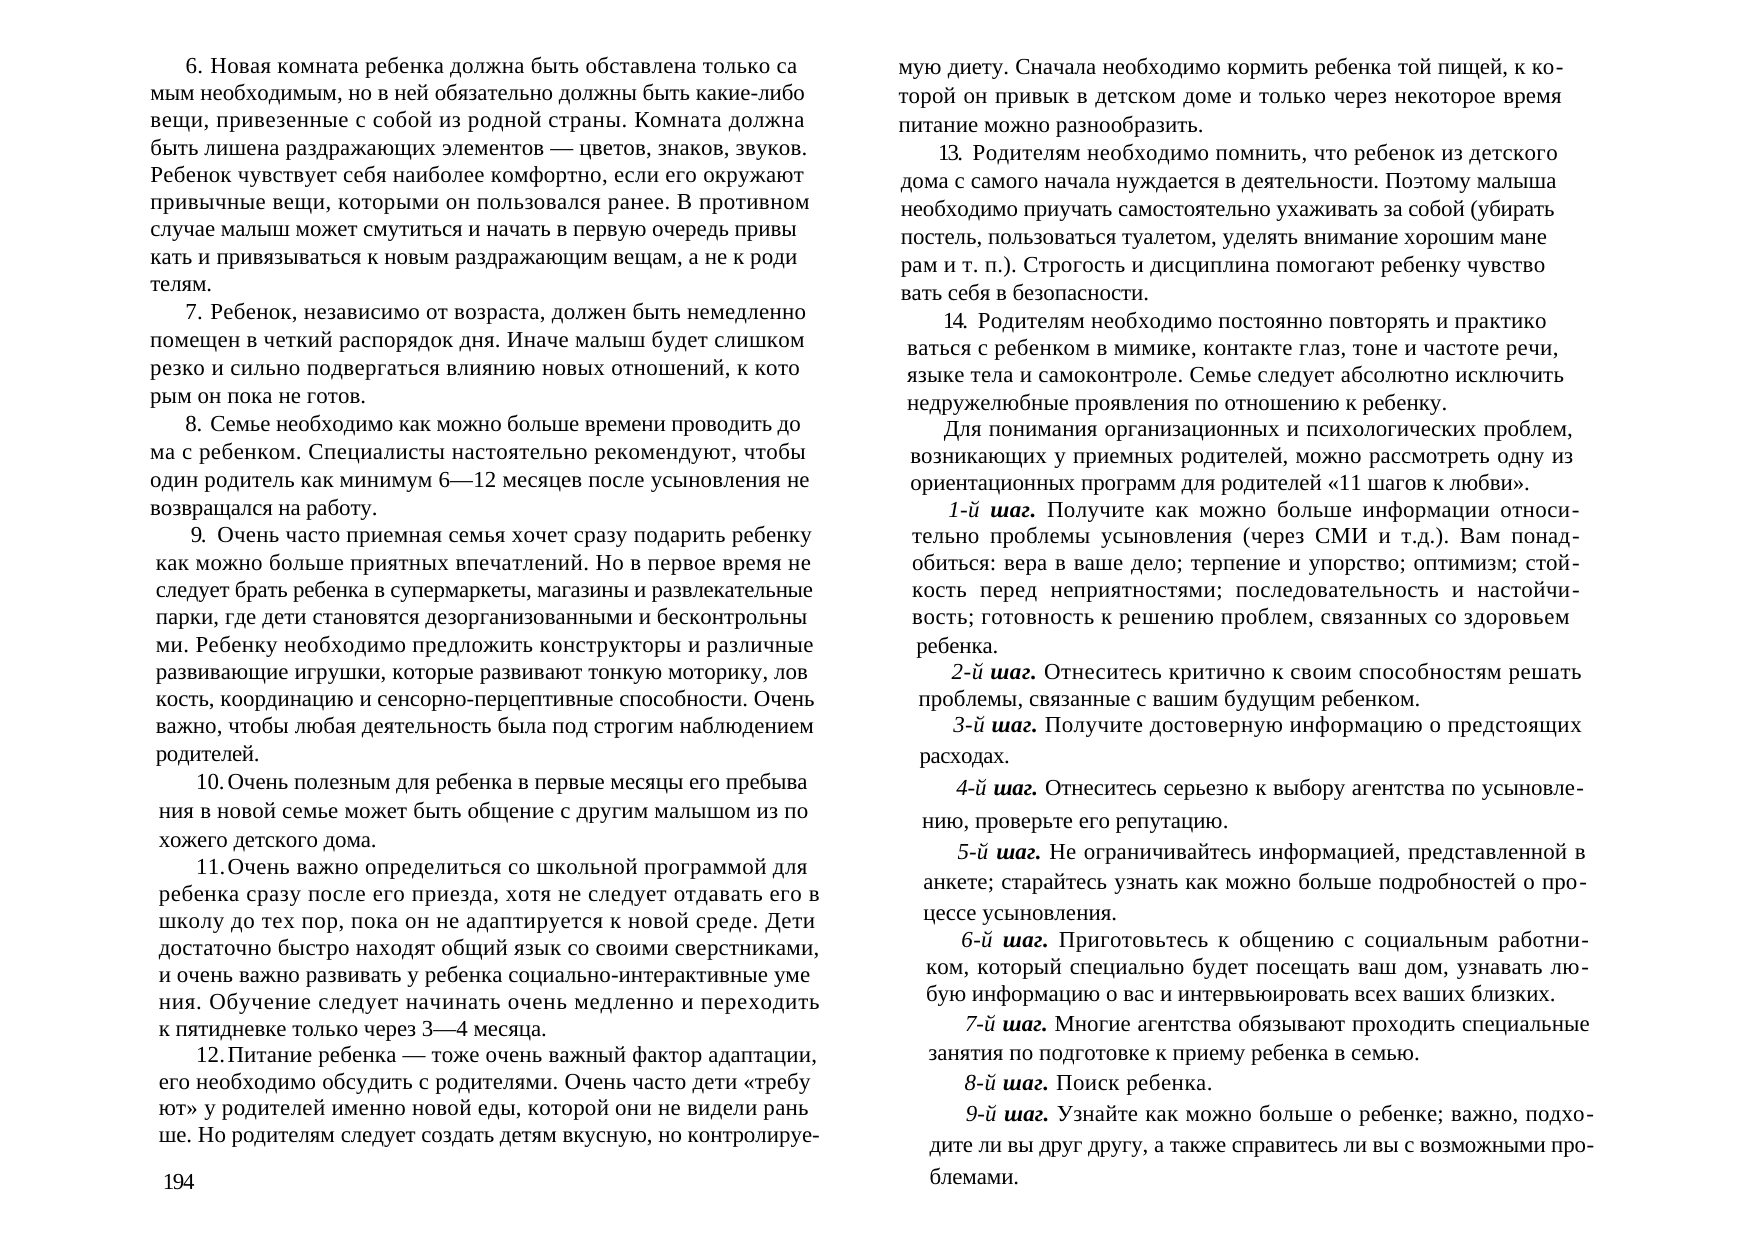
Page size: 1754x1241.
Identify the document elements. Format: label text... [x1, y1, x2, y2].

list Очень полезным для ребенка в первые месяцы его пребыва ния в новой семье может быть общение с другим малышом из по хожего детского дома. [158, 767, 829, 853]
text 9-й шаг. Узнайте как можно больше о ребенке; важно, подходите ли вы друг другу, а также справитесь ли вы с возможными проблемами. [929, 1097, 1594, 1190]
text 7-й шаг. Многие агентства обязывают проходить специальные занятия по подготовке к приему ребенка в семью. [928, 1007, 1591, 1067]
text 13. Родителям необходимо помнить, что ребенок из детского дома с самого начала нуждается в деятельности. Поэтому малыша необходимо приучать самостоятельно ухаживать за собой (убирать постель, пользоваться туалетом, уделять внимание хорошим мане рам и т. п.). Строгость и дисциплина помогают ребенку чувство вать себя в безопасности. [901, 138, 1596, 306]
text 4-й шаг. Отнеситесь серьезно к выбору агентства по усыновлению, проверьте его репутацию. [922, 769, 1584, 835]
text 9. Очень часто приемная семья хочет сразу подарить ребенку как можно больше приятных впечатлений. Но в первое время не следует брать ребенка в супермаркеты, магазины и развлекательные парки, где дети становятся дезорганизованными и бесконтрольны ми. Ребенку необходимо предложить конструкторы и различные развивающие игрушки, которые развивают тонкую моторику, лов кость, координацию и сенсорно-перцептивные способности. Очень важно, чтобы любая деятельность была под строгим наблюдением родителей. [156, 521, 829, 767]
list Питание ребенка — тоже очень важный фактор адаптации, его необходимо обсудить с родителями. Очень часто дети «требу ют» у родителей именно новой еды, которой они не видели рань ше. Но родителям следует создать детям вкусную, но контролируе- [158, 1042, 829, 1148]
text Для понимания организационных и психологических проблем, возникающих у приемных родителей, можно рассмотреть одну из ориентационных программ для родителей «11 шагов к любви». [910, 415, 1574, 496]
list Новая комната ребенка должна быть обставлена только са мым необходимым, но в ней обязательно должны быть какие-либо вещи, привезенные с собой из родной страны. Комната должна быть лишена раздражающих элементов — цветов, знаков, звуков. Ребенок чувствует себя наиболее комфортно, если его окружают привычные вещи, которыми он пользовался ранее. В противном случае малыш может смутиться и начать в первую очередь привы кать и привязываться к новым раздражающим вещам, а не к роди телям. [150, 51, 829, 297]
text расходах. [919, 742, 1596, 769]
text 8-й шаг. Поиск ребенка. [964, 1067, 1596, 1097]
list Ребенок, независимо от возраста, должен быть немедленно помещен в четкий распорядок дня. Иначе малыш будет слишком резко и сильно подвергаться влиянию новых отношений, к кото рым он пока не готов. [150, 297, 829, 409]
text 14. Родителям необходимо постоянно повторять и практико ваться с ребенком в мимике, контакте глаз, тоне и частоте речи, языке тела и самоконтроле. Семье следует абсолютно исключить недружелюбные проявления по отношению к ребенку. [907, 306, 1596, 415]
text 6-й шаг. Приготовьтесь к общению с социальным работником, который специально будет посещать ваш дом, узнавать любую информацию о вас и интервьюировать всех ваших близких. [926, 926, 1589, 1007]
text ребенка. [916, 632, 1596, 658]
text 194 [163, 1168, 829, 1195]
list Семье необходимо как можно больше времени проводить до ма с ребенком. Специалисты настоятельно рекомендуют, чтобы один родитель как минимум 6—12 месяцев после усыновления не возвращался на работу. [150, 409, 829, 521]
text 1-й шаг. Получите как можно больше информации относительно проблемы усыновления (через СМИ и т.д.). Вам понадобиться: вера в ваше дело; терпение и упорство; оптимизм; стойкость перед неприятностями; последовательность и настойчивость; готовность к решению проблем, связанных со здоровьем [912, 496, 1579, 629]
text проблемы, связанные с вашим будущим ребенком. [918, 685, 1596, 711]
text 3-й шаг. Получите достоверную информацию о предстоящих [953, 711, 1596, 737]
text мую диету. Сначала необходимо кормить ребенка той пищей, к которой он привык в детском доме и только через некоторое время питание можно разнообразить. [898, 51, 1563, 138]
list Очень важно определиться со школьной программой для ребенка сразу после его приезда, хотя не следует отдавать его в школу до тех пор, пока он не адаптируется к новой среде. Дети достаточно быстро находят общий язык со своими сверстниками, и очень важно развивать у ребенка социально-интерактивные уме ния. Обучение следует начинать очень медленно и переходить к пятидневке только через 3—4 месяца. [158, 853, 829, 1042]
text 2-й шаг. Отнеситесь критично к своим способностям решать [951, 658, 1596, 685]
text 5-й шаг. Не ограничивайтесь информацией, представленной в анкете; старайтесь узнать как можно больше подробностей о процессе усыновления. [923, 835, 1587, 926]
